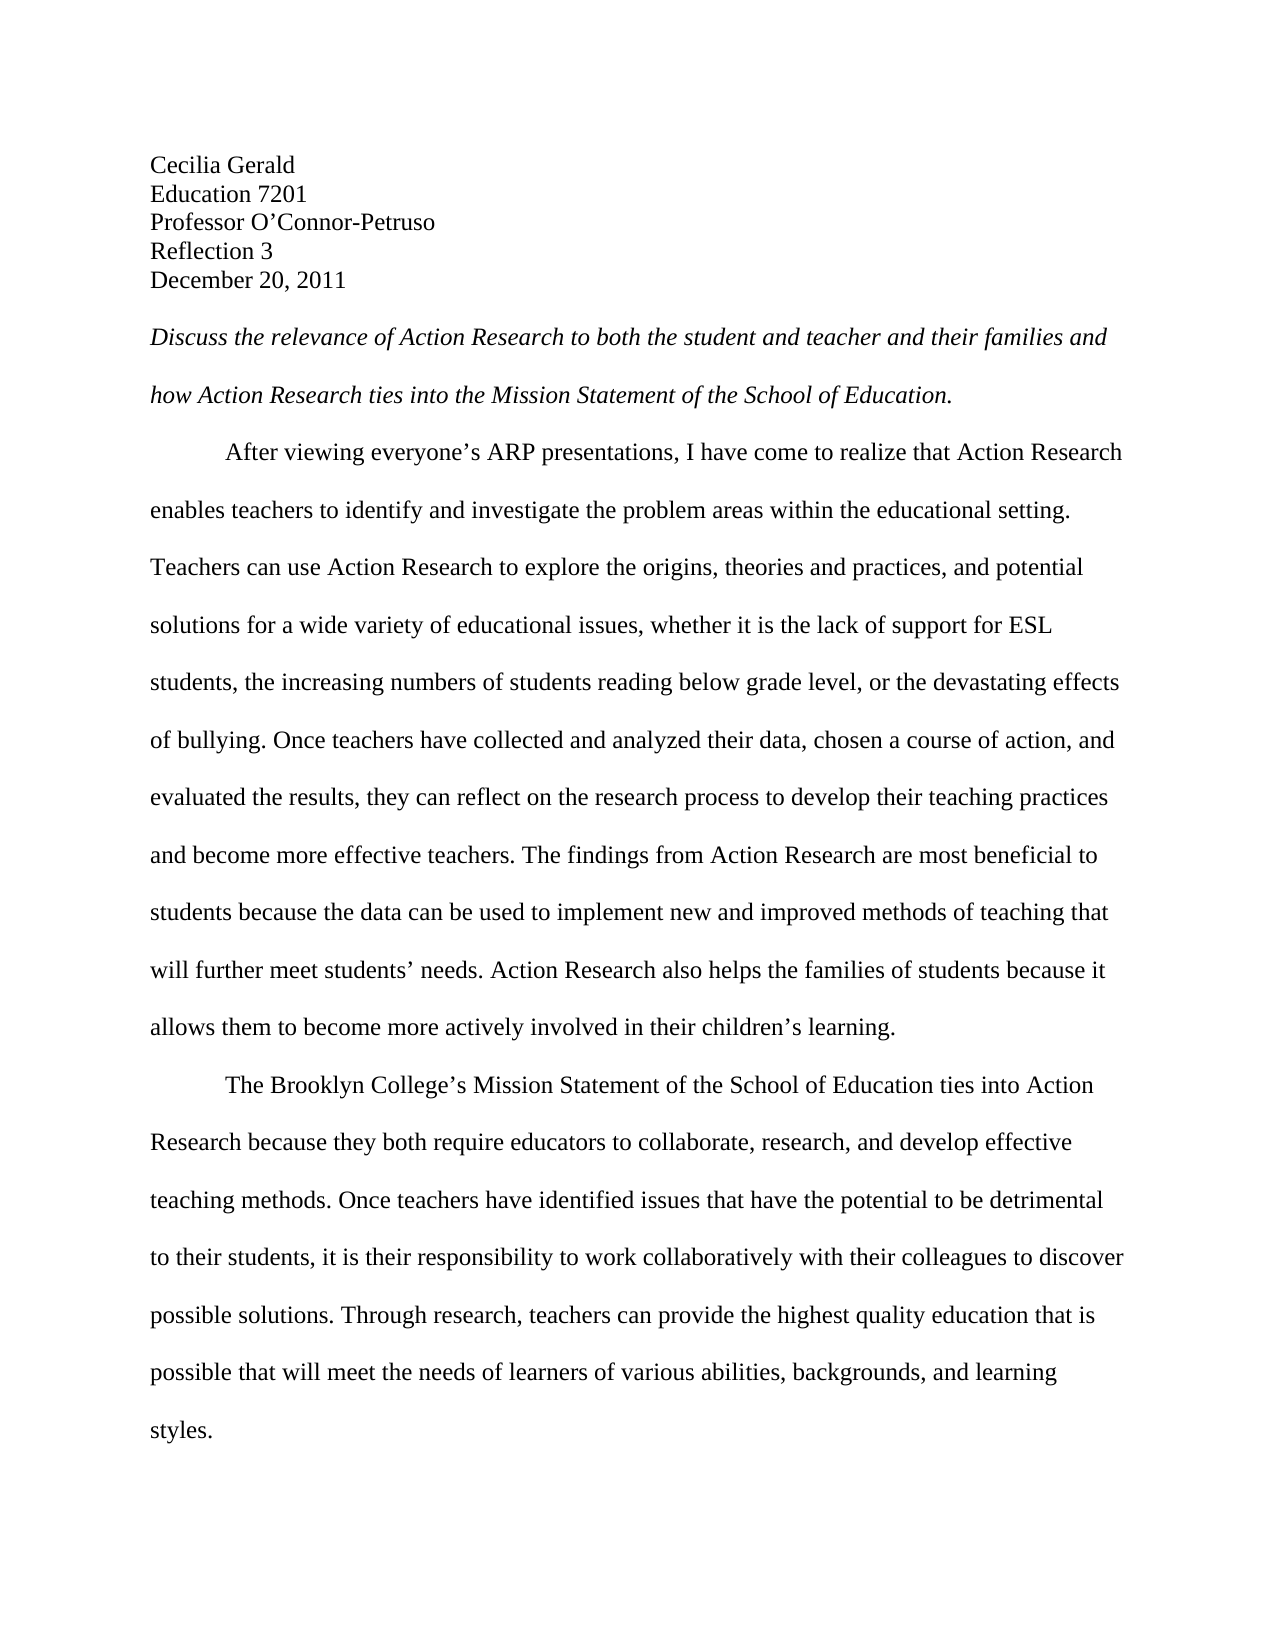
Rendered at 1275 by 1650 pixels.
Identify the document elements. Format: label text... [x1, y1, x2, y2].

text Discuss the relevance of Action Research to both the student and teacher and their families and how Action Research ties into the Mission Statement of the School of Education. [150, 322, 1125, 409]
text Professor O’Connor-Petruso [150, 207, 1125, 236]
text Education 7201 [150, 179, 1125, 207]
text The Brooklyn College’s Mission Statement of the School of Education ties into Action Research because they both require educators to collaborate, research, and develop effective teaching methods. Once teachers have identified issues that have the potential to be detrimental to their students, it is their responsibility to work collaboratively with their colleagues to discover possible solutions. Through research, teachers can provide the highest quality education that is possible that will meet the needs of learners of various abilities, backgrounds, and learning styles. [150, 1070, 1125, 1444]
text Cecilia Gerald [150, 150, 1125, 179]
text After viewing everyone’s ARP presentations, I have come to realize that Action Research enables teachers to identify and investigate the problem areas within the educational setting. Teachers can use Action Research to explore the origins, theories and practices, and potential solutions for a wide variety of educational issues, whether it is the lack of support for ESL students, the increasing numbers of students reading below grade level, or the devastating effects of bullying. Once teachers have collected and analyzed their data, chosen a course of action, and evaluated the results, they can reflect on the research process to develop their teaching practices and become more effective teachers. The findings from Action Research are most beneficial to students because the data can be used to implement new and improved methods of teaching that will further meet students’ needs. Action Research also helps the families of students because it allows them to become more actively involved in their children’s learning. [150, 437, 1125, 1041]
text December 20, 2011 [150, 265, 1125, 294]
text Reflection 3 [150, 236, 1125, 265]
